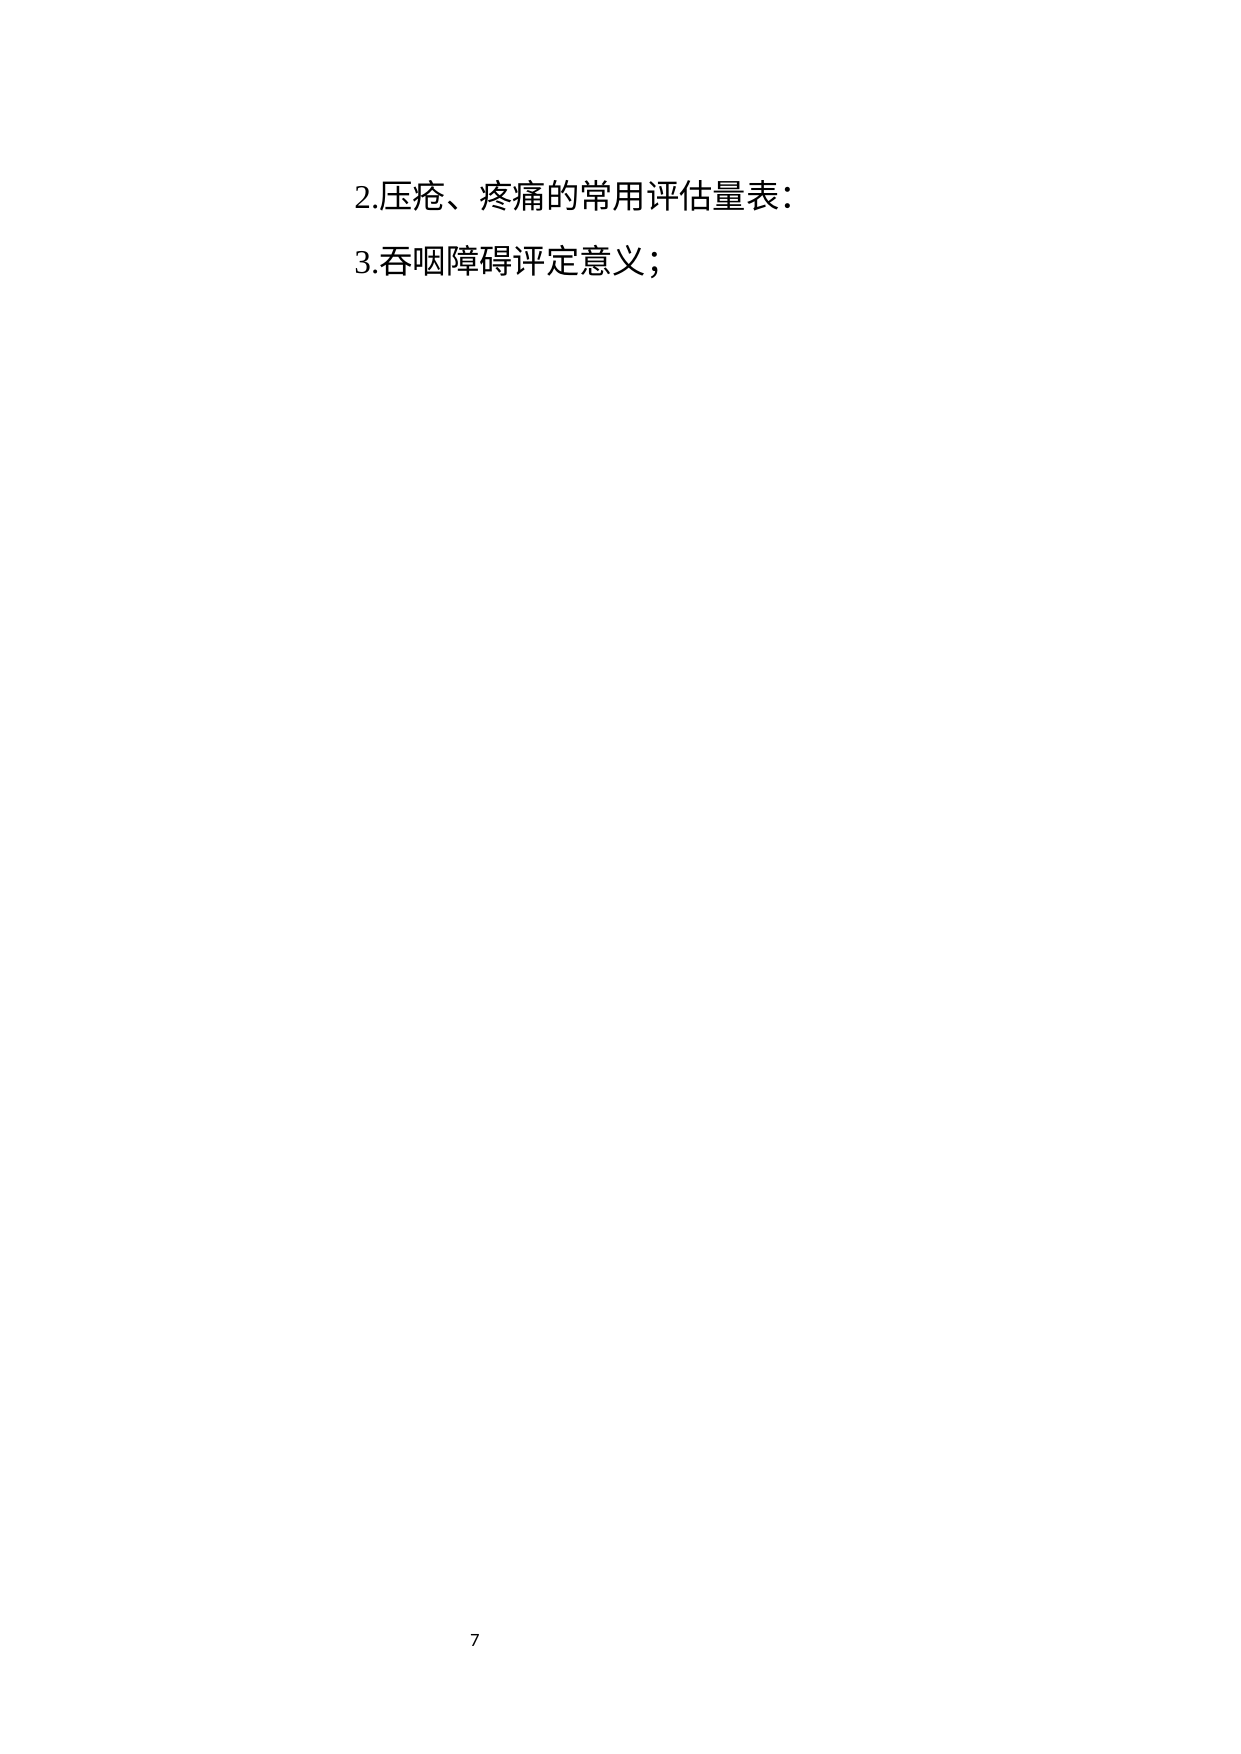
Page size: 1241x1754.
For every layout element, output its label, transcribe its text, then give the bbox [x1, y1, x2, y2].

text 3.吞咽障碍评定意义； [187, 227, 1053, 292]
text 2.压疮、疼痛的常用评估量表： [187, 162, 1053, 227]
